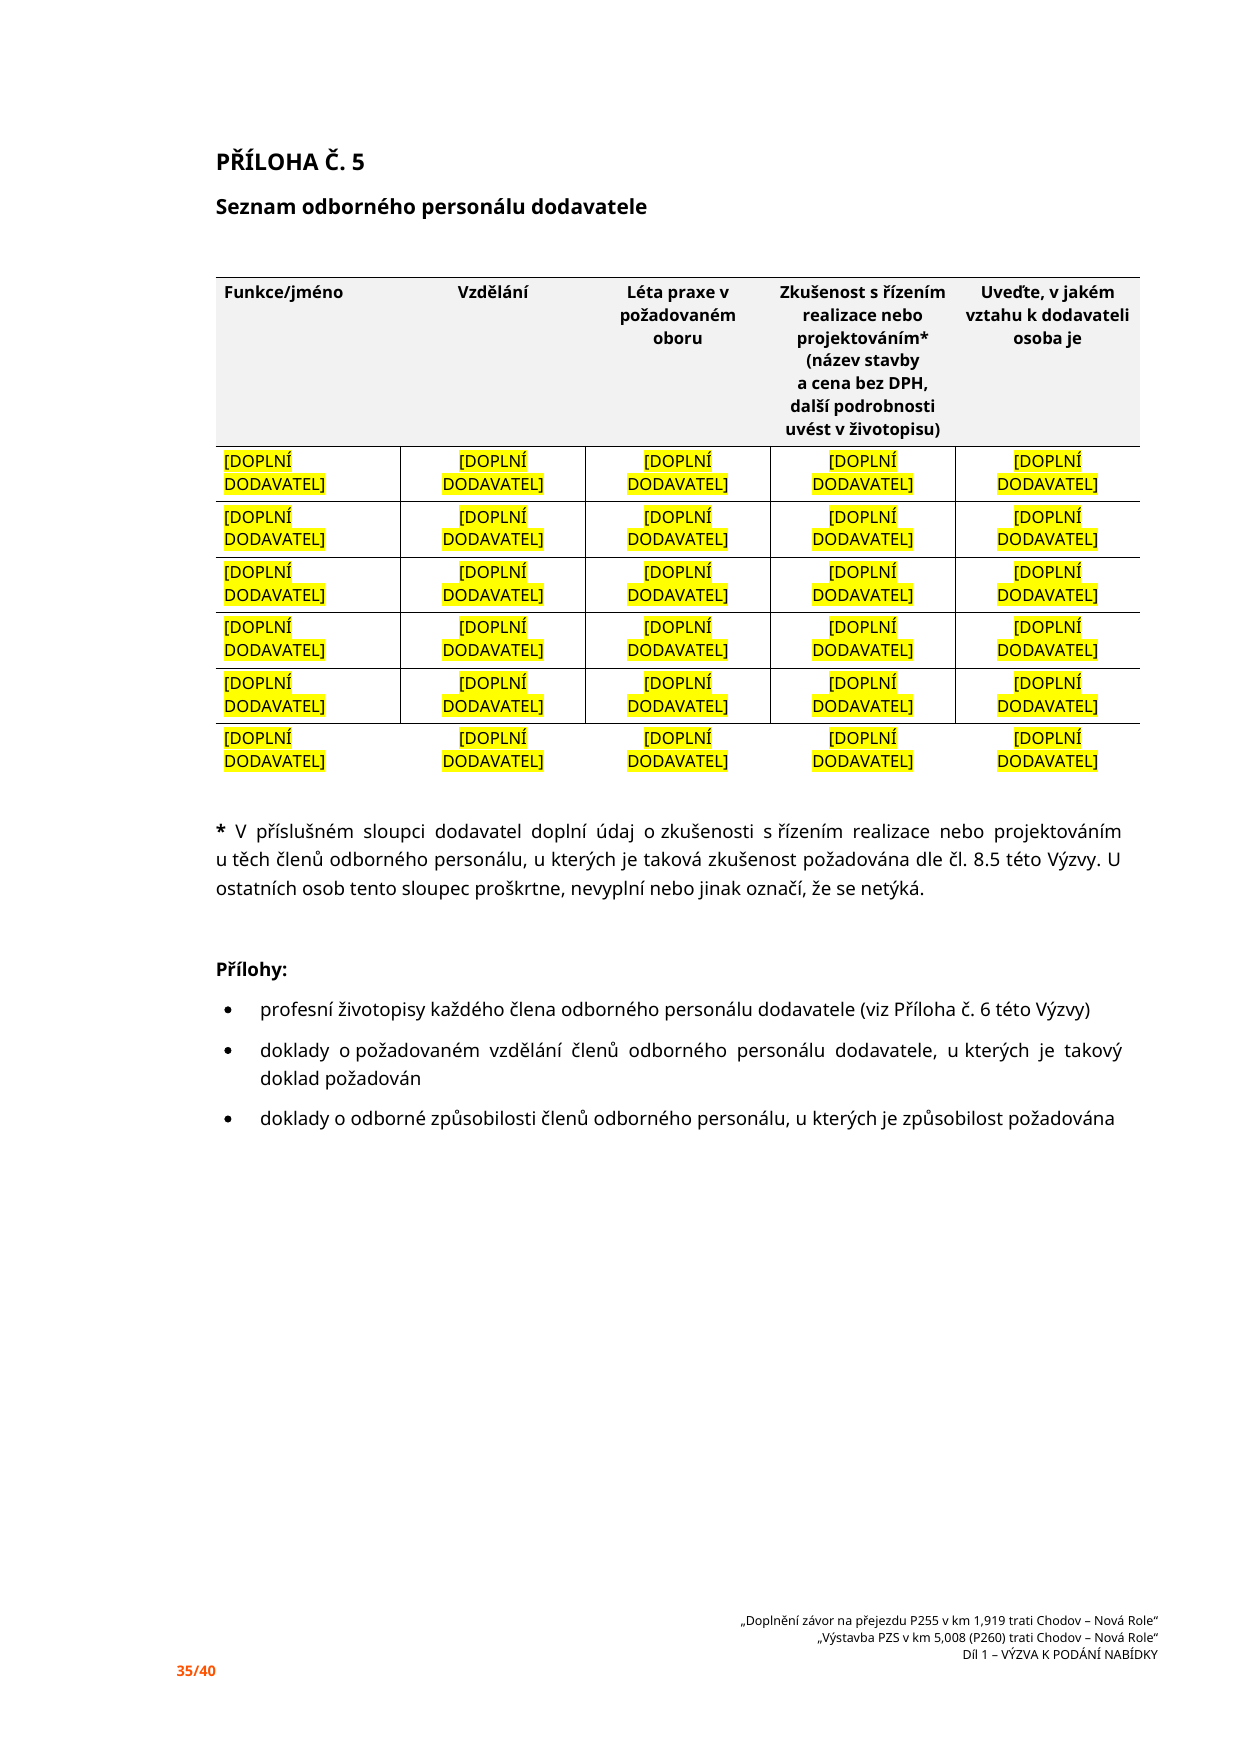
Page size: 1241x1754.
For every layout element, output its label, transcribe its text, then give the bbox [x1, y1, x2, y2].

table_cell [DOPLNÍ DODAVATEL] [586, 558, 770, 612]
table_cell [DOPLNÍ DODAVATEL] [401, 447, 585, 501]
table_cell [DOPLNÍ DODAVATEL] [585, 724, 770, 778]
table_cell [DOPLNÍ DODAVATEL] [956, 613, 1140, 667]
text Seznam odborného personálu dodavatele [216, 192, 1122, 221]
table_cell [DOPLNÍ DODAVATEL] [956, 502, 1140, 557]
text * V příslušném sloupci dodavatel doplní údaj o zkušenosti s řízením realizace nebo projektováním u těch členů odborného personálu, u kterých je taková zkušenost požadována dle čl. 8.5 této Výzvy. U ostatních osob tento sloupec proškrtne, nevyplní nebo jinak označí, že se netýká. [216, 819, 1122, 900]
table_cell [DOPLNÍ DODAVATEL] [770, 724, 955, 778]
text Přílohy: [216, 956, 1122, 981]
table_cell [DOPLNÍ DODAVATEL] [216, 558, 400, 612]
table_cell [DOPLNÍ DODAVATEL] [956, 558, 1140, 612]
table_cell [DOPLNÍ DODAVATEL] [586, 502, 770, 557]
table_header Funkce/jméno [216, 278, 400, 446]
table_header Uveďte, v jakém vztahu k dodavateli osoba je [955, 278, 1140, 446]
table_cell [DOPLNÍ DODAVATEL] [400, 724, 585, 778]
table_cell [DOPLNÍ DODAVATEL] [216, 669, 400, 723]
text doklady o požadovaném vzdělání členů odborného personálu dodavatele, u kterých je takový doklad požadován [224, 1037, 1122, 1090]
table_cell [DOPLNÍ DODAVATEL] [216, 613, 400, 667]
table_cell [DOPLNÍ DODAVATEL] [401, 669, 585, 723]
table_cell [DOPLNÍ DODAVATEL] [586, 447, 770, 501]
table_cell [DOPLNÍ DODAVATEL] [401, 558, 585, 612]
table_cell [DOPLNÍ DODAVATEL] [216, 502, 400, 557]
table_cell [DOPLNÍ DODAVATEL] [956, 669, 1140, 723]
text Příloha č. 5 [216, 146, 1122, 177]
table_cell [DOPLNÍ DODAVATEL] [955, 724, 1140, 778]
table_header Léta praxe v požadovaném oboru [585, 278, 770, 446]
table_cell [DOPLNÍ DODAVATEL] [216, 447, 400, 501]
table_cell [DOPLNÍ DODAVATEL] [771, 502, 955, 557]
table_header Vzdělání [400, 278, 585, 446]
table_cell [DOPLNÍ DODAVATEL] [401, 502, 585, 557]
table_cell [DOPLNÍ DODAVATEL] [586, 613, 770, 667]
table_cell [DOPLNÍ DODAVATEL] [956, 447, 1140, 501]
table_cell [DOPLNÍ DODAVATEL] [401, 613, 585, 667]
table_cell [DOPLNÍ DODAVATEL] [771, 669, 955, 723]
table_header Zkušenost s řízením realizace nebo projektováním* (název stavby a cena bez DPH, další podrobnosti uvést v životopisu) [770, 278, 955, 446]
text doklady o odborné způsobilosti členů odborného personálu, u kterých je způsobilost požadována [224, 1105, 1122, 1131]
table_cell [DOPLNÍ DODAVATEL] [771, 613, 955, 667]
table_cell [DOPLNÍ DODAVATEL] [771, 558, 955, 612]
text profesní životopisy každého člena odborného personálu dodavatele (viz Příloha č. 6 této Výzvy) [224, 996, 1122, 1022]
table_cell [DOPLNÍ DODAVATEL] [216, 724, 400, 778]
table_cell [DOPLNÍ DODAVATEL] [586, 669, 770, 723]
table_cell [DOPLNÍ DODAVATEL] [771, 447, 955, 501]
